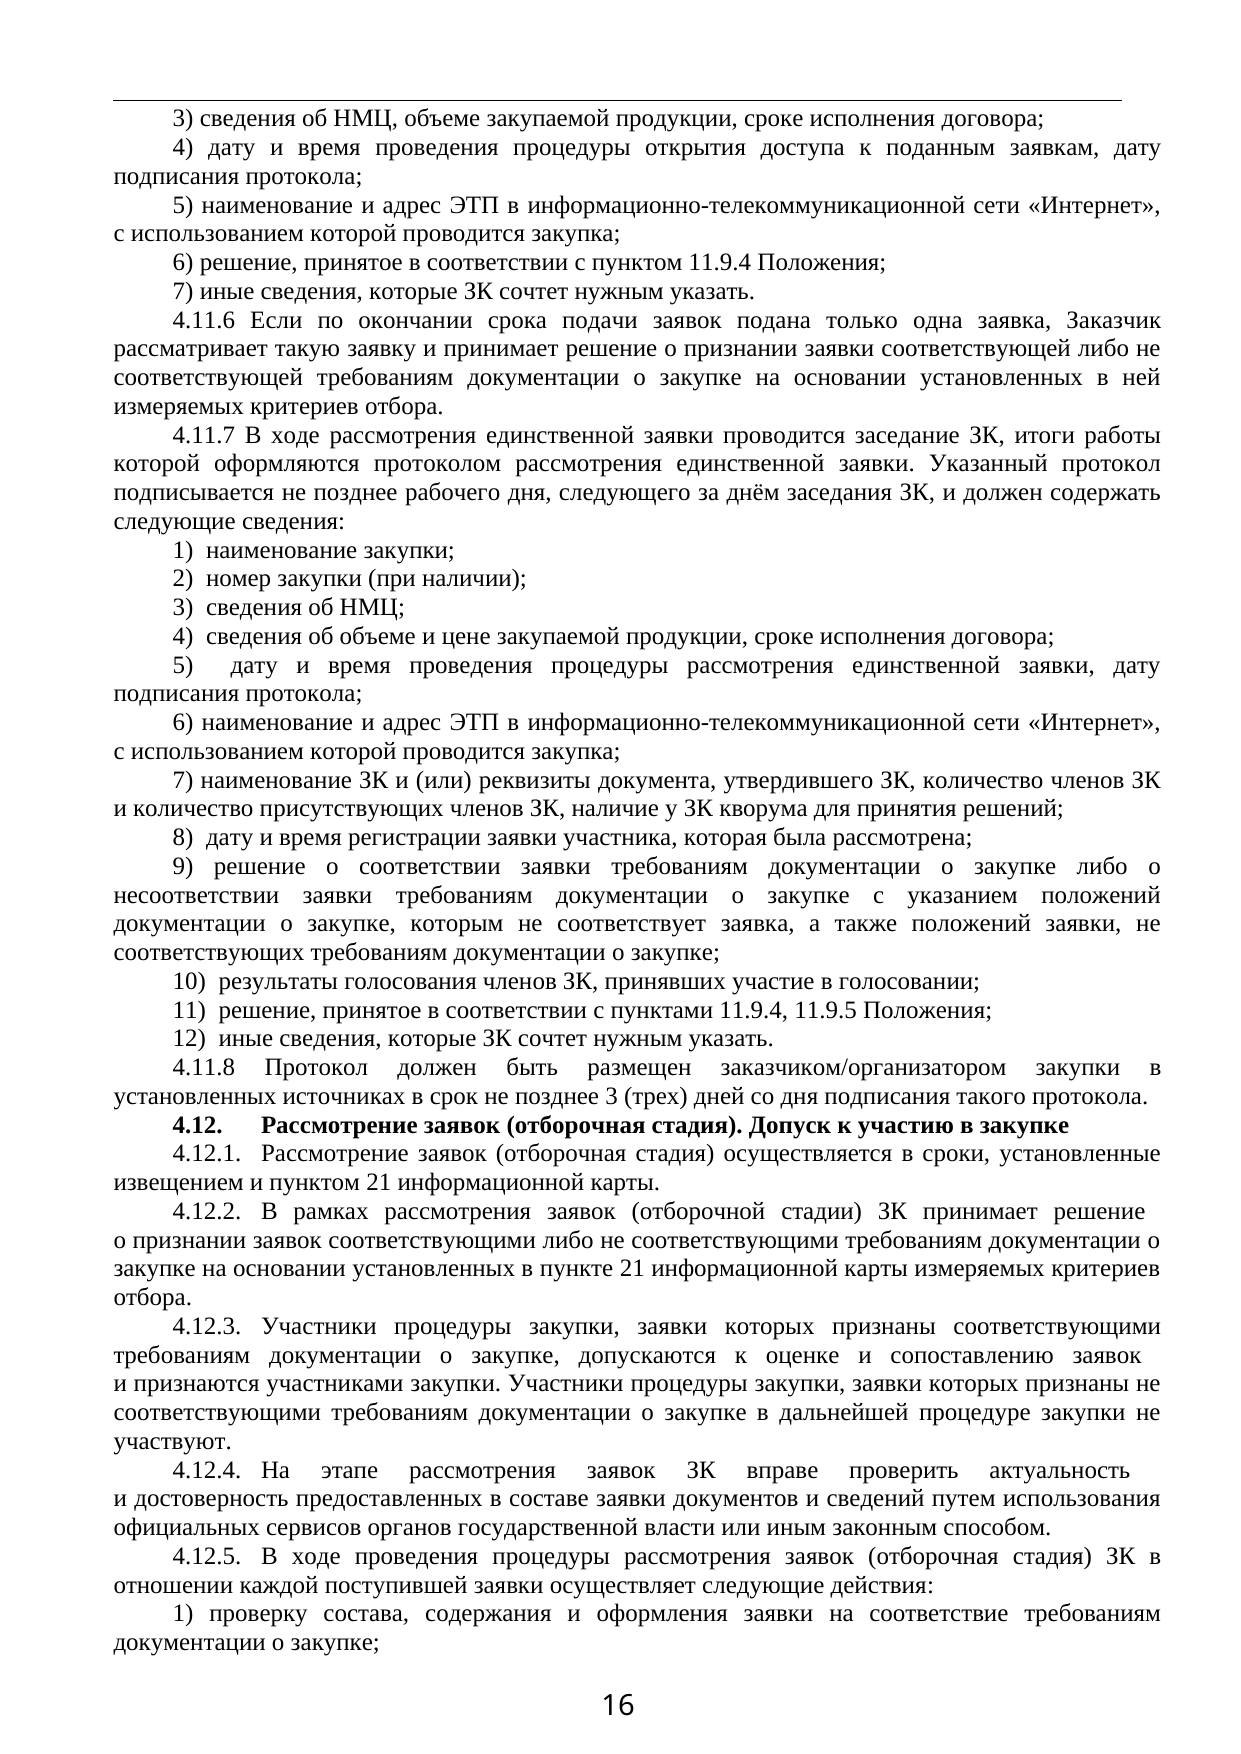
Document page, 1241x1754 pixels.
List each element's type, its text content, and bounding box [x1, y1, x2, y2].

text 3) сведения об НМЦ, объеме закупаемой продукции, сроке исполнения договора; [113, 103, 1162, 132]
text 2) номер закупки (при наличии); [113, 563, 1162, 592]
text 11) решение, принятое в соответствии с пунктами 11.9.4, 11.9.5 Положения; [113, 995, 1162, 1023]
list Рассмотрение заявок (отборочная стадия). Допуск к участию в закупке [113, 1110, 1162, 1138]
text 1) наименование закупки; [113, 535, 1162, 563]
text 4) дату и время проведения процедуры открытия доступа к поданным заявкам, дату подписания протокола; [113, 132, 1162, 190]
list Рассмотрение заявок (отборочная стадия) осуществляется в сроки, установленные извещением и пунктом 21 информационной карты. [113, 1138, 1162, 1196]
list Участники процедуры закупки, заявки которых признаны соответствующими требованиям документации о закупке, допускаются к оценке и сопоставлению заявок и признаются участниками закупки. Участники процедуры закупки, заявки которых признаны не соответствующими требованиям документации о закупке в дальнейшей процедуре закупки не участвуют. [113, 1311, 1162, 1455]
text 4) сведения об объеме и цене закупаемой продукции, сроке исполнения договора; [113, 621, 1162, 650]
list В рамках рассмотрения заявок (отборочной стадии) ЗК принимает решение о признании заявок соответствующими либо не соответствующими требованиям документации о закупке на основании установленных в пункте 21 информационной карты измеряемых критериев отбора. [113, 1196, 1162, 1311]
text 6) наименование и адрес ЭТП в информационно-телекоммуникационной сети «Интернет», с использованием которой проводится закупка; [113, 707, 1162, 765]
list 4.11.6 Если по окончании срока подачи заявок подана только одна заявка, Заказчик рассматривает такую заявку и принимает решение о признании заявки соответствующей либо не соответствующей требованиям документации о закупке на основании установленных в ней измеряемых критериев отбора. [113, 305, 1162, 420]
text 8) дату и время регистрации заявки участника, которая была рассмотрена; [113, 822, 1162, 851]
text 6) решение, принятое в соответствии с пунктом 11.9.4 Положения; [113, 247, 1162, 276]
text 5) дату и время проведения процедуры рассмотрения единственной заявки, дату подписания протокола; [113, 650, 1162, 707]
text 4.11.7 В ходе рассмотрения единственной заявки проводится заседание ЗК, итоги работы которой оформляются протоколом рассмотрения единственной заявки. Указанный протокол подписывается не позднее рабочего дня, следующего за днём заседания ЗК, и должен содержать следующие сведения: [113, 420, 1162, 535]
text 5) наименование и адрес ЭТП в информационно-телекоммуникационной сети «Интернет», с использованием которой проводится закупка; [113, 190, 1162, 247]
text 7) наименование ЗК и (или) реквизиты документа, утвердившего ЗК, количество членов ЗК и количество присутствующих членов ЗК, наличие у ЗК кворума для принятия решений; [113, 765, 1162, 822]
text 10) результаты голосования членов ЗК, принявших участие в голосовании; [113, 966, 1162, 995]
text 1) проверку состава, содержания и оформления заявки на соответствие требованиям документации о закупке; [113, 1598, 1162, 1656]
text 3) сведения об НМЦ; [113, 592, 1162, 621]
text 7) иные сведения, которые ЗК сочтет нужным указать. [113, 276, 1162, 305]
list На этапе рассмотрения заявок ЗК вправе проверить актуальность и достоверность предоставленных в составе заявки документов и сведений путем использования официальных сервисов органов государственной власти или иным законным способом. [113, 1455, 1162, 1541]
list 12) иные сведения, которые ЗК сочтет нужным указать. [113, 1023, 1162, 1052]
list В ходе проведения процедуры рассмотрения заявок (отборочная стадия) ЗК в отношении каждой поступившей заявки осуществляет следующие действия: [113, 1541, 1162, 1598]
list 4.11.8 Протокол должен быть размещен заказчиком/организатором закупки в установленных источниках в срок не позднее 3 (трех) дней со дня подписания такого протокола. [113, 1052, 1162, 1110]
text 9) решение о соответствии заявки требованиям документации о закупке либо о несоответствии заявки требованиям документации о закупке с указанием положений документации о закупке, которым не соответствует заявка, а также положений заявки, не соответствующих требованиям документации о закупке; [113, 851, 1162, 966]
